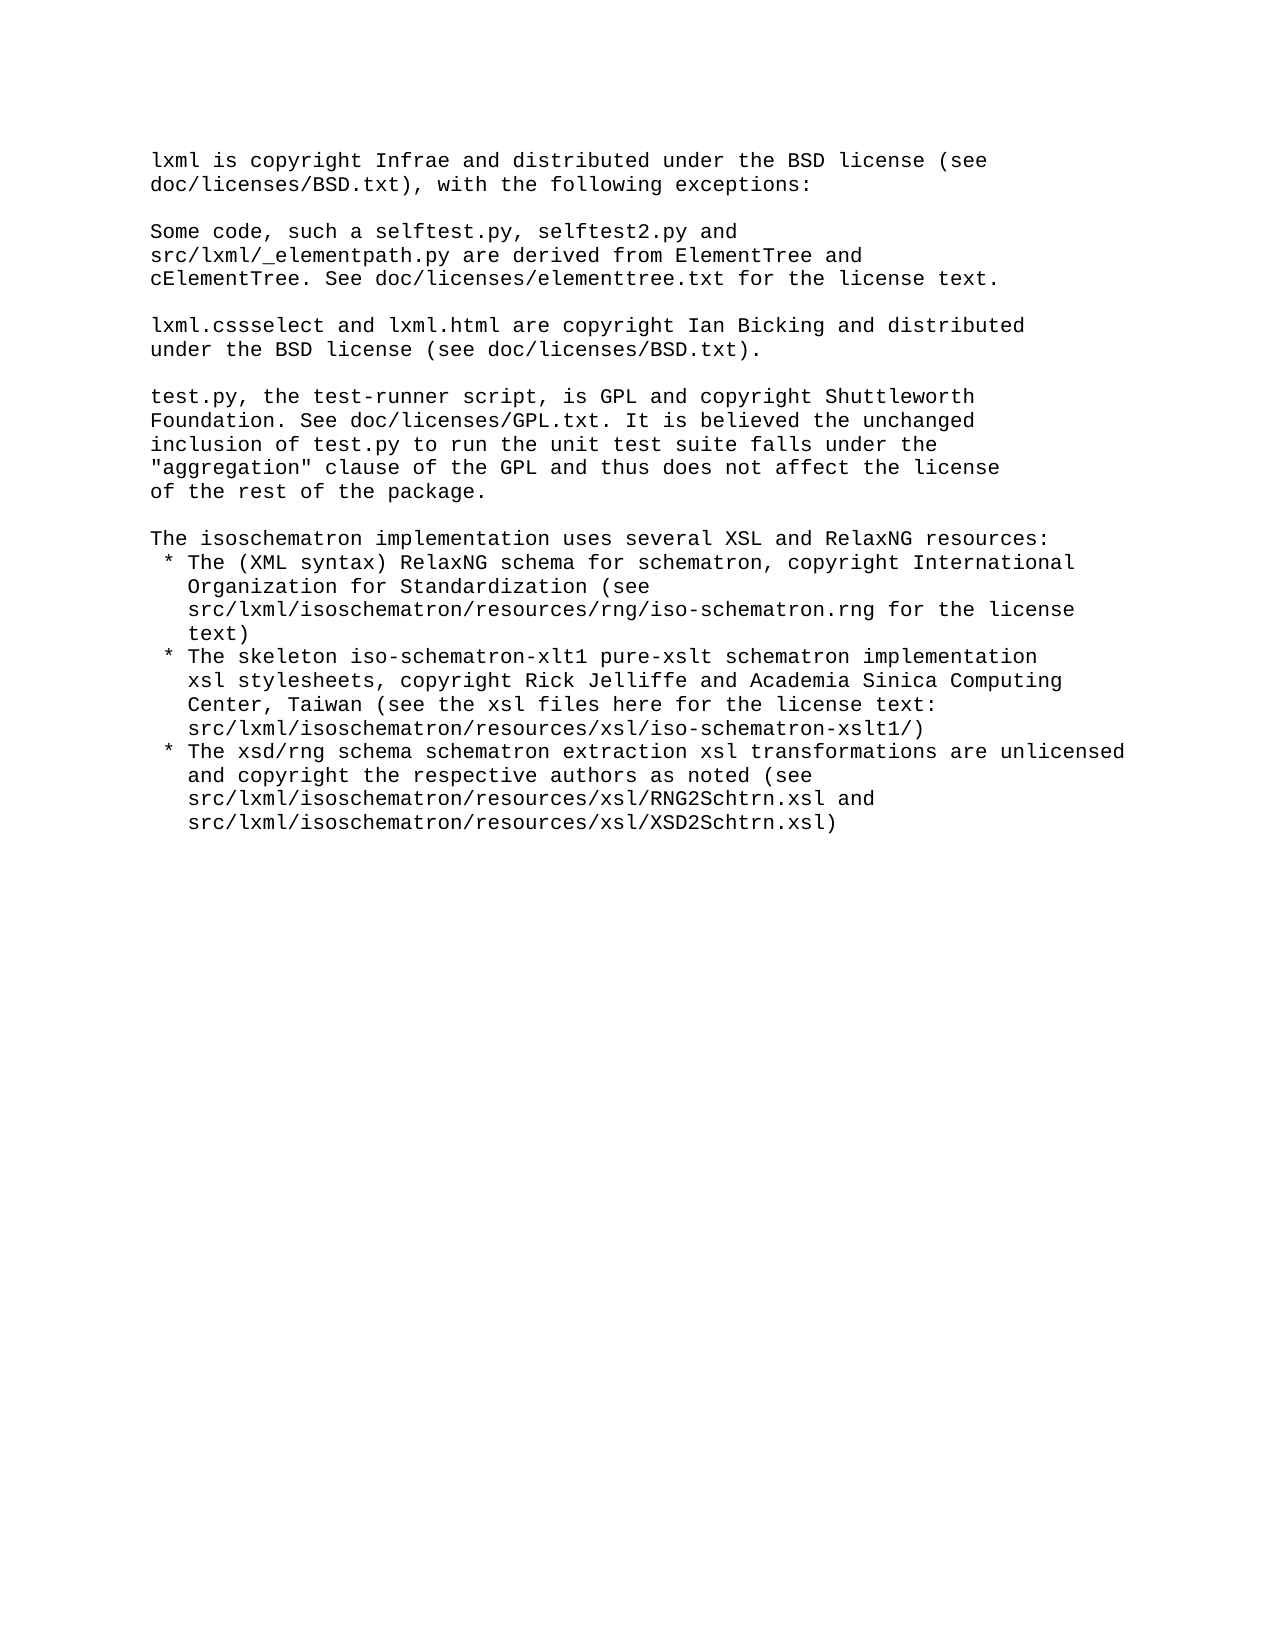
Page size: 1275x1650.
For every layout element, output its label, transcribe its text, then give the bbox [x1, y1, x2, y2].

text Center, Taiwan (see the xsl files here for the license text: [150, 694, 1125, 717]
text text) [150, 623, 1125, 647]
text of the rest of the package. [150, 481, 1125, 505]
text and copyright the respective authors as noted (see [150, 765, 1125, 788]
text src/lxml/isoschematron/resources/xsl/iso-schematron-xslt1/) [150, 717, 1125, 741]
text src/lxml/isoschematron/resources/xsl/RNG2Schtrn.xsl and [150, 788, 1125, 812]
text xsl stylesheets, copyright Rick Jelliffe and Academia Sinica Computing [150, 670, 1125, 694]
text * The xsd/rng schema schematron extraction xsl transformations are unlicensed [150, 741, 1125, 765]
text lxml is copyright Infrae and distributed under the BSD license (see [150, 150, 1125, 174]
text * The skeleton iso-schematron-xlt1 pure-xslt schematron implementation [150, 647, 1125, 670]
text src/lxml/isoschematron/resources/rng/iso-schematron.rng for the license [150, 599, 1125, 623]
text inclusion of test.py to run the unit test suite falls under the [150, 434, 1125, 457]
text Some code, such a selftest.py, selftest2.py and [150, 221, 1125, 244]
text The isoschematron implementation uses several XSL and RelaxNG resources: [150, 528, 1125, 552]
text src/lxml/isoschematron/resources/xsl/XSD2Schtrn.xsl) [150, 812, 1125, 836]
text cElementTree. See doc/licenses/elementtree.txt for the license text. [150, 268, 1125, 292]
text Organization for Standardization (see [150, 576, 1125, 599]
text doc/licenses/BSD.txt), with the following exceptions: [150, 174, 1125, 197]
text Foundation. See doc/licenses/GPL.txt. It is believed the unchanged [150, 410, 1125, 434]
text lxml.cssselect and lxml.html are copyright Ian Bicking and distributed [150, 316, 1125, 339]
text test.py, the test-runner script, is GPL and copyright Shuttleworth [150, 386, 1125, 410]
text src/lxml/_elementpath.py are derived from ElementTree and [150, 244, 1125, 268]
text under the BSD license (see doc/licenses/BSD.txt). [150, 339, 1125, 363]
text * The (XML syntax) RelaxNG schema for schematron, copyright International [150, 552, 1125, 576]
text "aggregation" clause of the GPL and thus does not affect the license [150, 457, 1125, 481]
